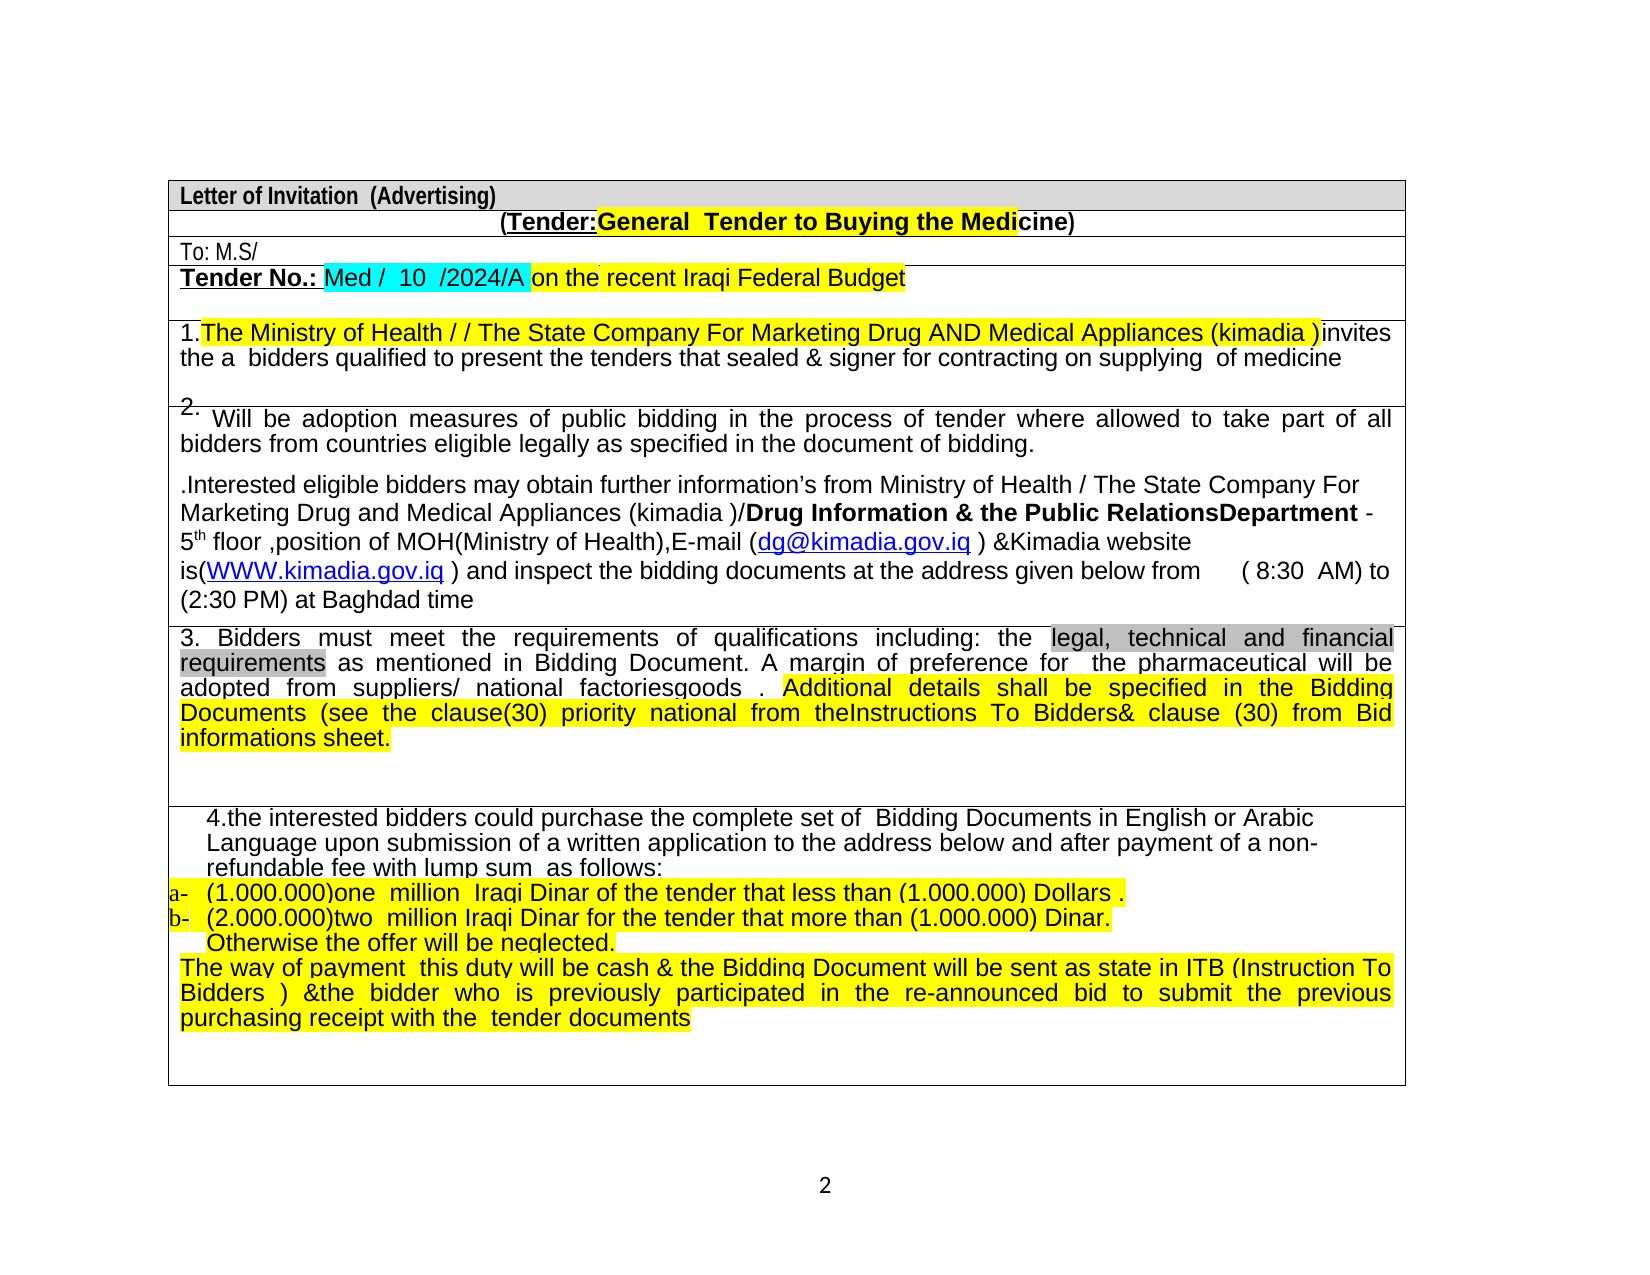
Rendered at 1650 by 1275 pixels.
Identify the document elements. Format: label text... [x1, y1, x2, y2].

table_cell 1.The Ministry of Health / / The State Company For Marketing Drug AND Medical Appliances (kimadia )invites the a bidders qualified to present the tenders that sealed & signer for contracting on supplying of medicine [169, 321, 1405, 406]
table_header Letter of Invitation (Advertising) [169, 181, 1405, 210]
table_cell (Tender:General Tender to Buying the Medicine) [1018, 211, 1405, 236]
table_cell To: M.S/ [169, 237, 1405, 265]
table_cell 2. Will be adoption measures of public bidding in the process of tender where allowed to take part of all bidders from countries eligible legally as specified in the document of bidding. .Interested eligible bidders may obtain further information’s from Ministry of Health / The State Company For Marketing Drug and Medical Appliances (kimadia )/Drug Information & the Public RelationsDepartment - 5th floor ,position of MOH(Ministry of Health),E-mail (dg@kimadia.gov.iq ) &Kimadia website is(WWW.kimadia.gov.iq ) and inspect the bidding documents at the address given below from ( 8:30 AM) to (2:30 PM) at Baghdad time [169, 407, 1405, 626]
table_cell Tender No.: Med / 10 /2024/A on the recent Iraqi Federal Budget [169, 266, 1405, 320]
table_cell 4.the interested bidders could purchase the complete set of Bidding Documents in English or Arabic Language upon submission of a written application to the address below and after payment of a non-refundable fee with lump sum as follows: (1.000.000)one million Iraqi Dinar of the tender that less than (1.000.000) Dollars . (2.000.000)two million Iraqi Dinar for the tender that more than (1.000.000) Dinar. Otherwise the offer will be neglected. The way of payment this duty will be cash & the Bidding Document will be sent as state in ITB (Instruction To Bidders ) &the bidder who is previously participated in the re-announced bid to submit the previous purchasing receipt with the tender documents [169, 807, 1405, 1085]
table_cell (Tender:General Tender to Buying the Medicine) [169, 211, 597, 236]
table_cell 3. Bidders must meet the requirements of qualifications including: the legal, technical and financial requirements as mentioned in Bidding Document. A margin of preference for the pharmaceutical will be adopted from suppliers/ national factoriesgoods . Additional details shall be specified in the Bidding Documents (see the clause(30) priority national from theInstructions To Bidders& clause (30) from Bid informations sheet. [169, 627, 1405, 806]
